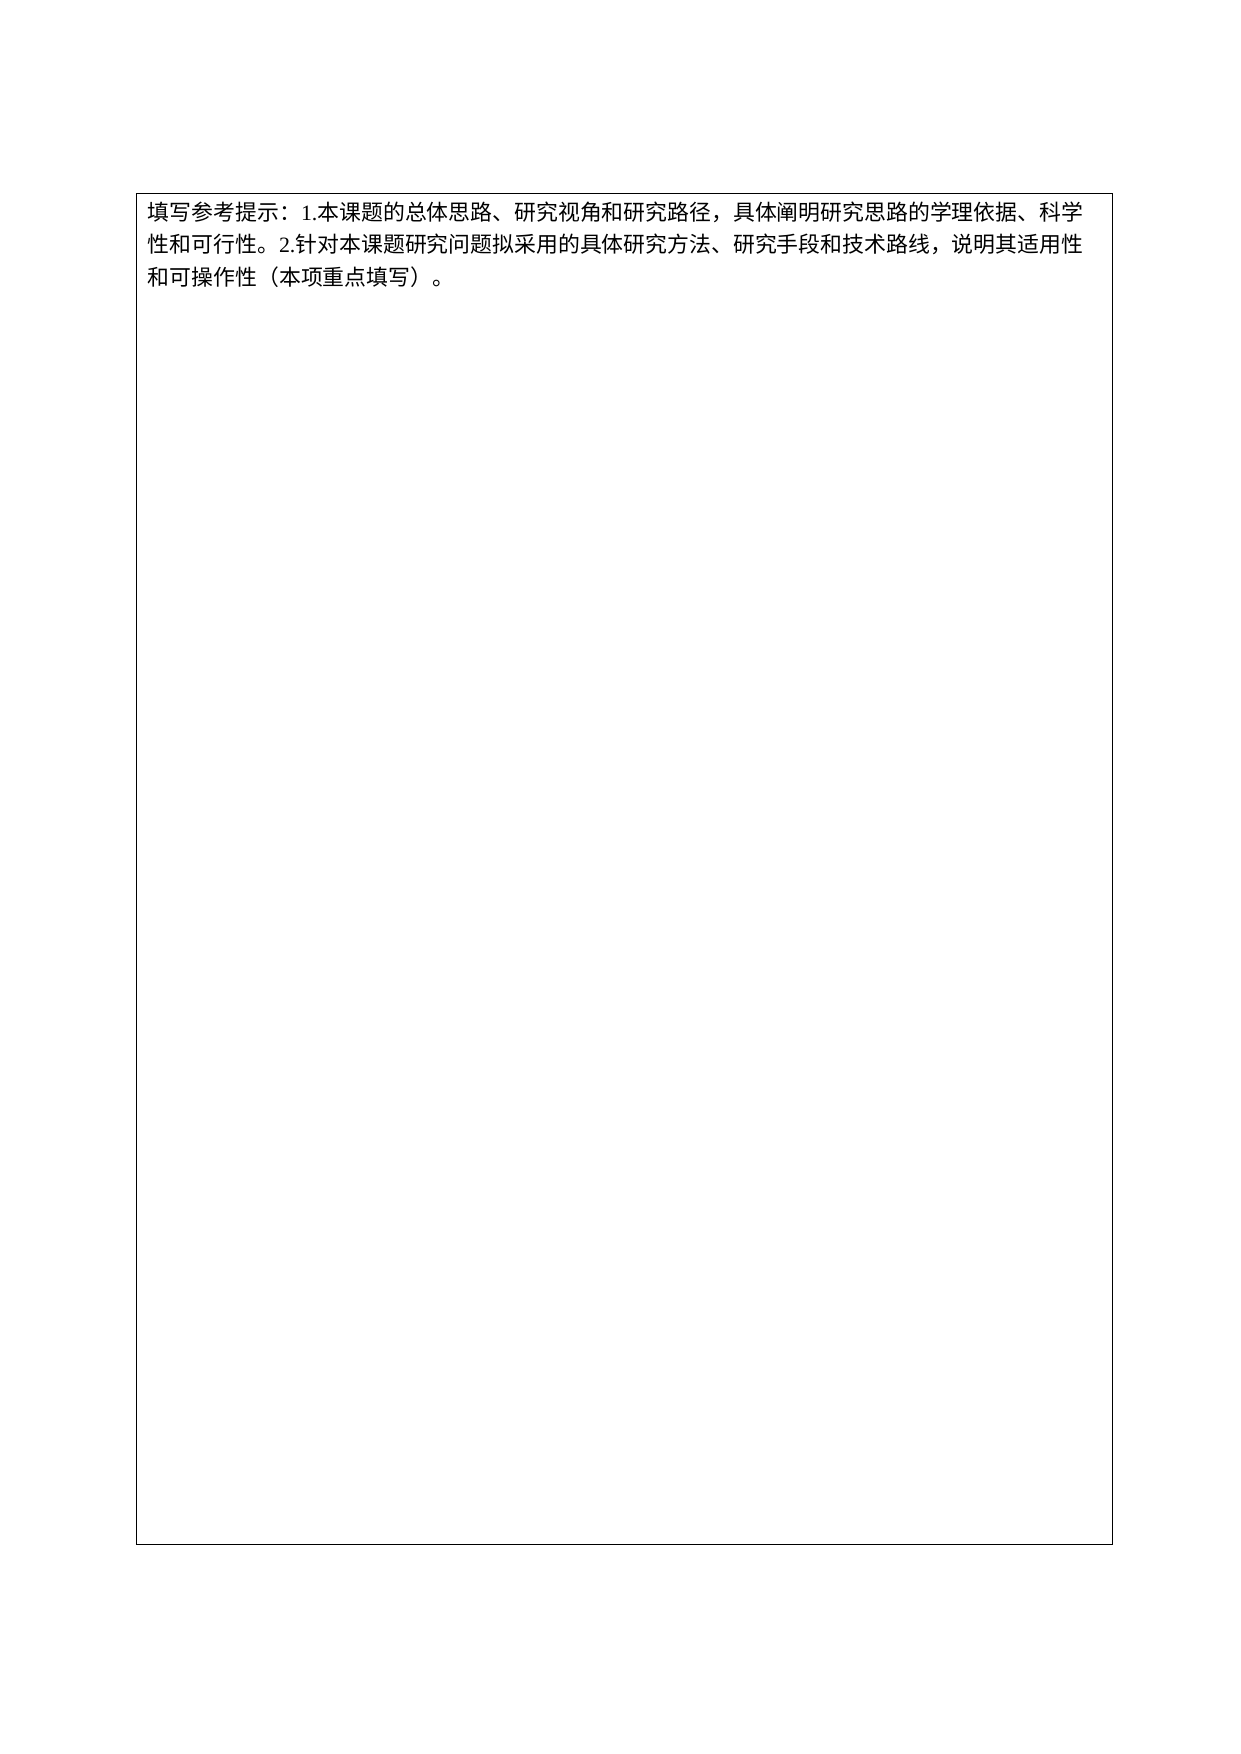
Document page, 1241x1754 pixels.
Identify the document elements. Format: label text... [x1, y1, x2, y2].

table_cell 填写参考提示：1.本课题的总体思路、研究视角和研究路径，具体阐明研究思路的学理依据、科学性和可行性。2.针对本课题研究问题拟采用的具体研究方法、研究手段和技术路线，说明其适用性和可操作性（本项重点填写）。 [137, 194, 1112, 1544]
